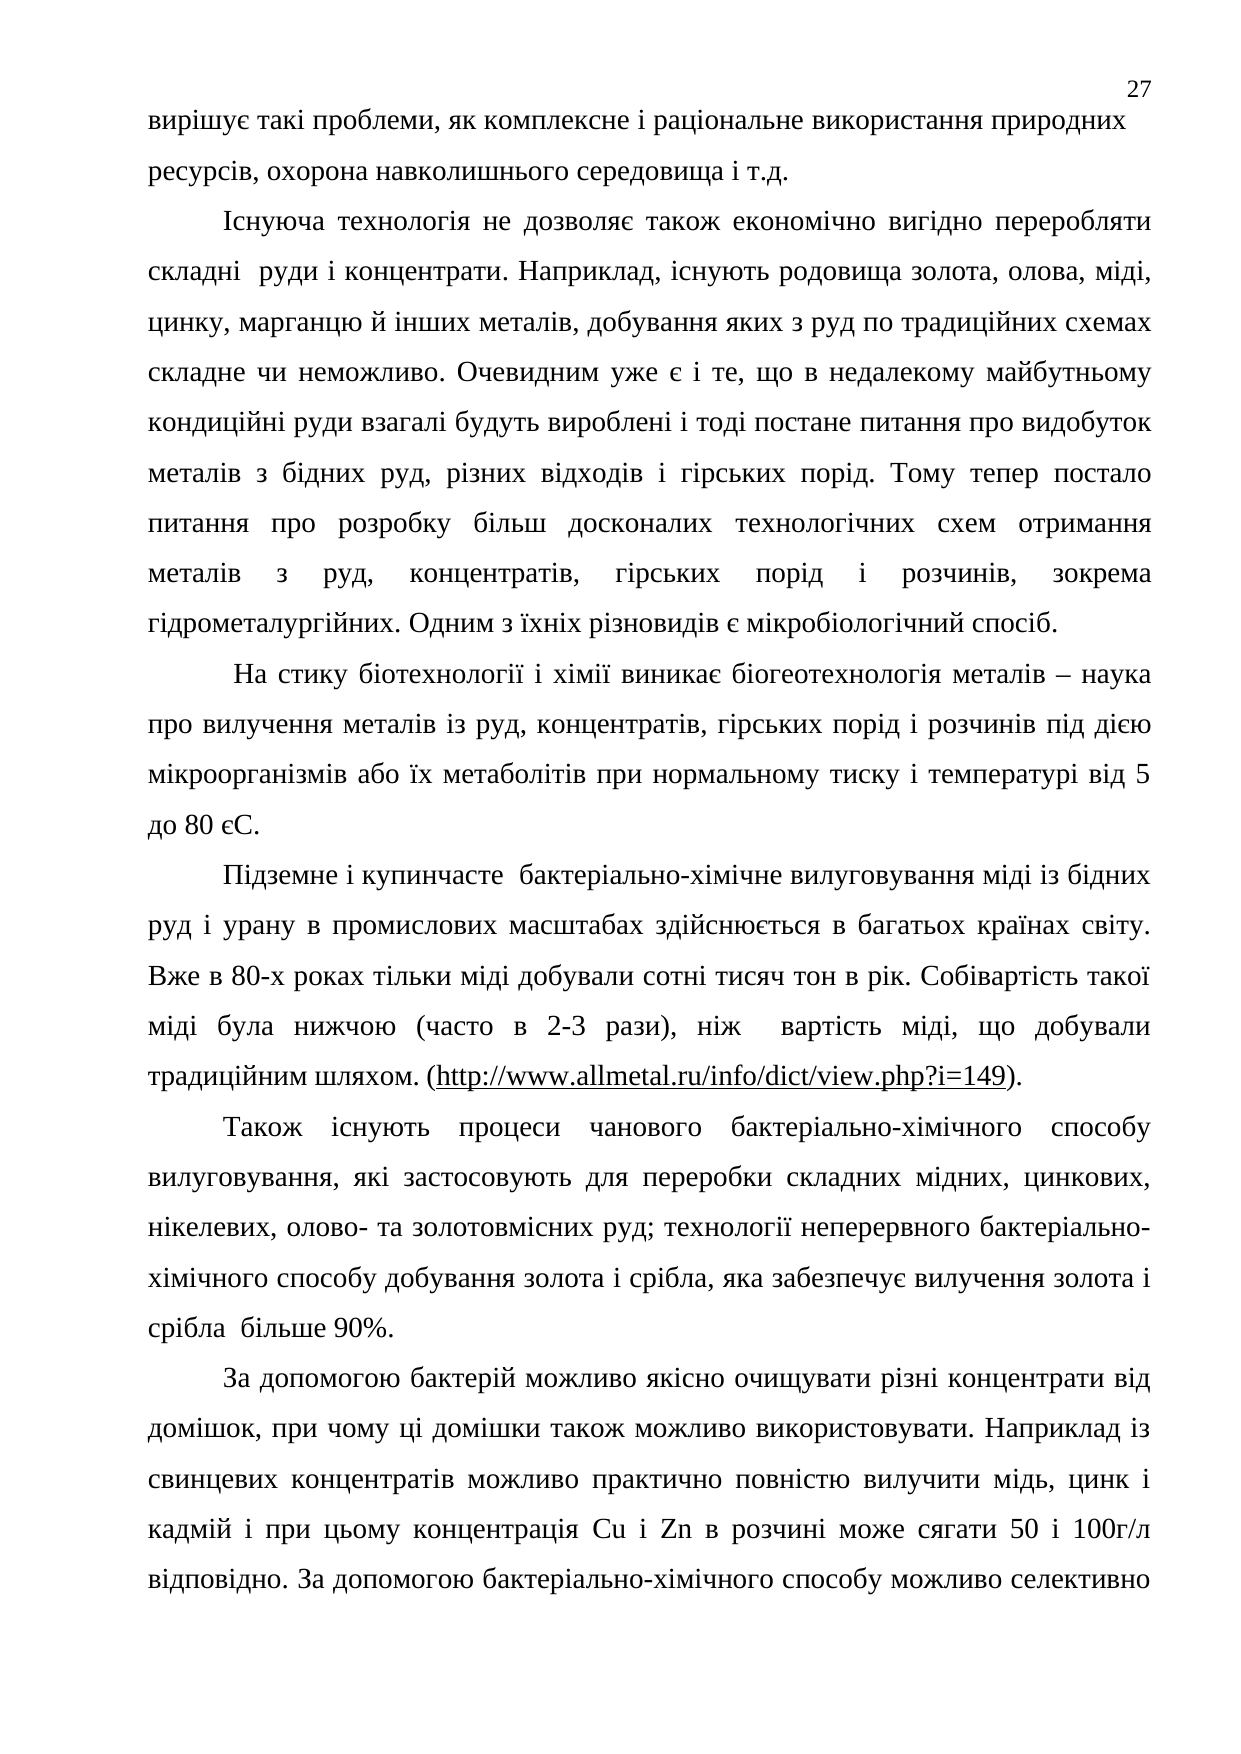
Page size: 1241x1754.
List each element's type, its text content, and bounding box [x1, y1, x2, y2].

text На стику біотехнології і хімії виникає біогеотехнологія металів – наука про вилучення металів із руд, концентратів, гірських порід і розчинів під дією мікроорганізмів або їх метаболітів при нормальному тиску і температурі від 5 до 80 єС. [148, 656, 1152, 840]
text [148, 102, 1152, 186]
text Підземне і купинчасте бактеріально-хімічне вилуговування міді із бідних руд і урану в промислових масштабах здійснюється в багатьох країнах світу. Вже в 80-х роках тільки міді добували сотні тисяч тон в рік. Собівартість такої міді була нижчою (часто в 2-3 рази), ніж вартість міді, що добували традиційним шляхом. (http://www.allmetal.ru/info/dict/view.php?i=149). [148, 857, 1152, 1092]
text Існуюча технологія не дозволяє також економічно вигідно переробляти складні руди і концентрати. Наприклад, існують родовища золота, олова, міді, цинку, марганцю й інших металів, добування яких з руд по традиційних схемах складне чи неможливо. Очевидним уже є і те, що в недалекому майбутньому кондиційні руди взагалі будуть вироблені і тоді постане питання про видобуток металів з бідних руд, різних відходів і гірських порід. Тому тепер постало питання про розробку більш досконалих технологічних схем отримання металів з руд, концентратів, гірських порід і розчинів, зокрема гідрометалургійних. Одним з їхніх різновидів є мікробіологічний спосіб. [148, 203, 1152, 639]
text Також існують процеси чанового бактеріально-хімічного способу вилуговування, які застосовують для переробки складних мідних, цинкових, нікелевих, олово- та золотовмісних руд; технології неперервного бактеріально-хімічного способу добування золота і срібла, яка забезпечує вилучення золота і срібла більше 90%. [148, 1109, 1152, 1343]
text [148, 1360, 1152, 1595]
